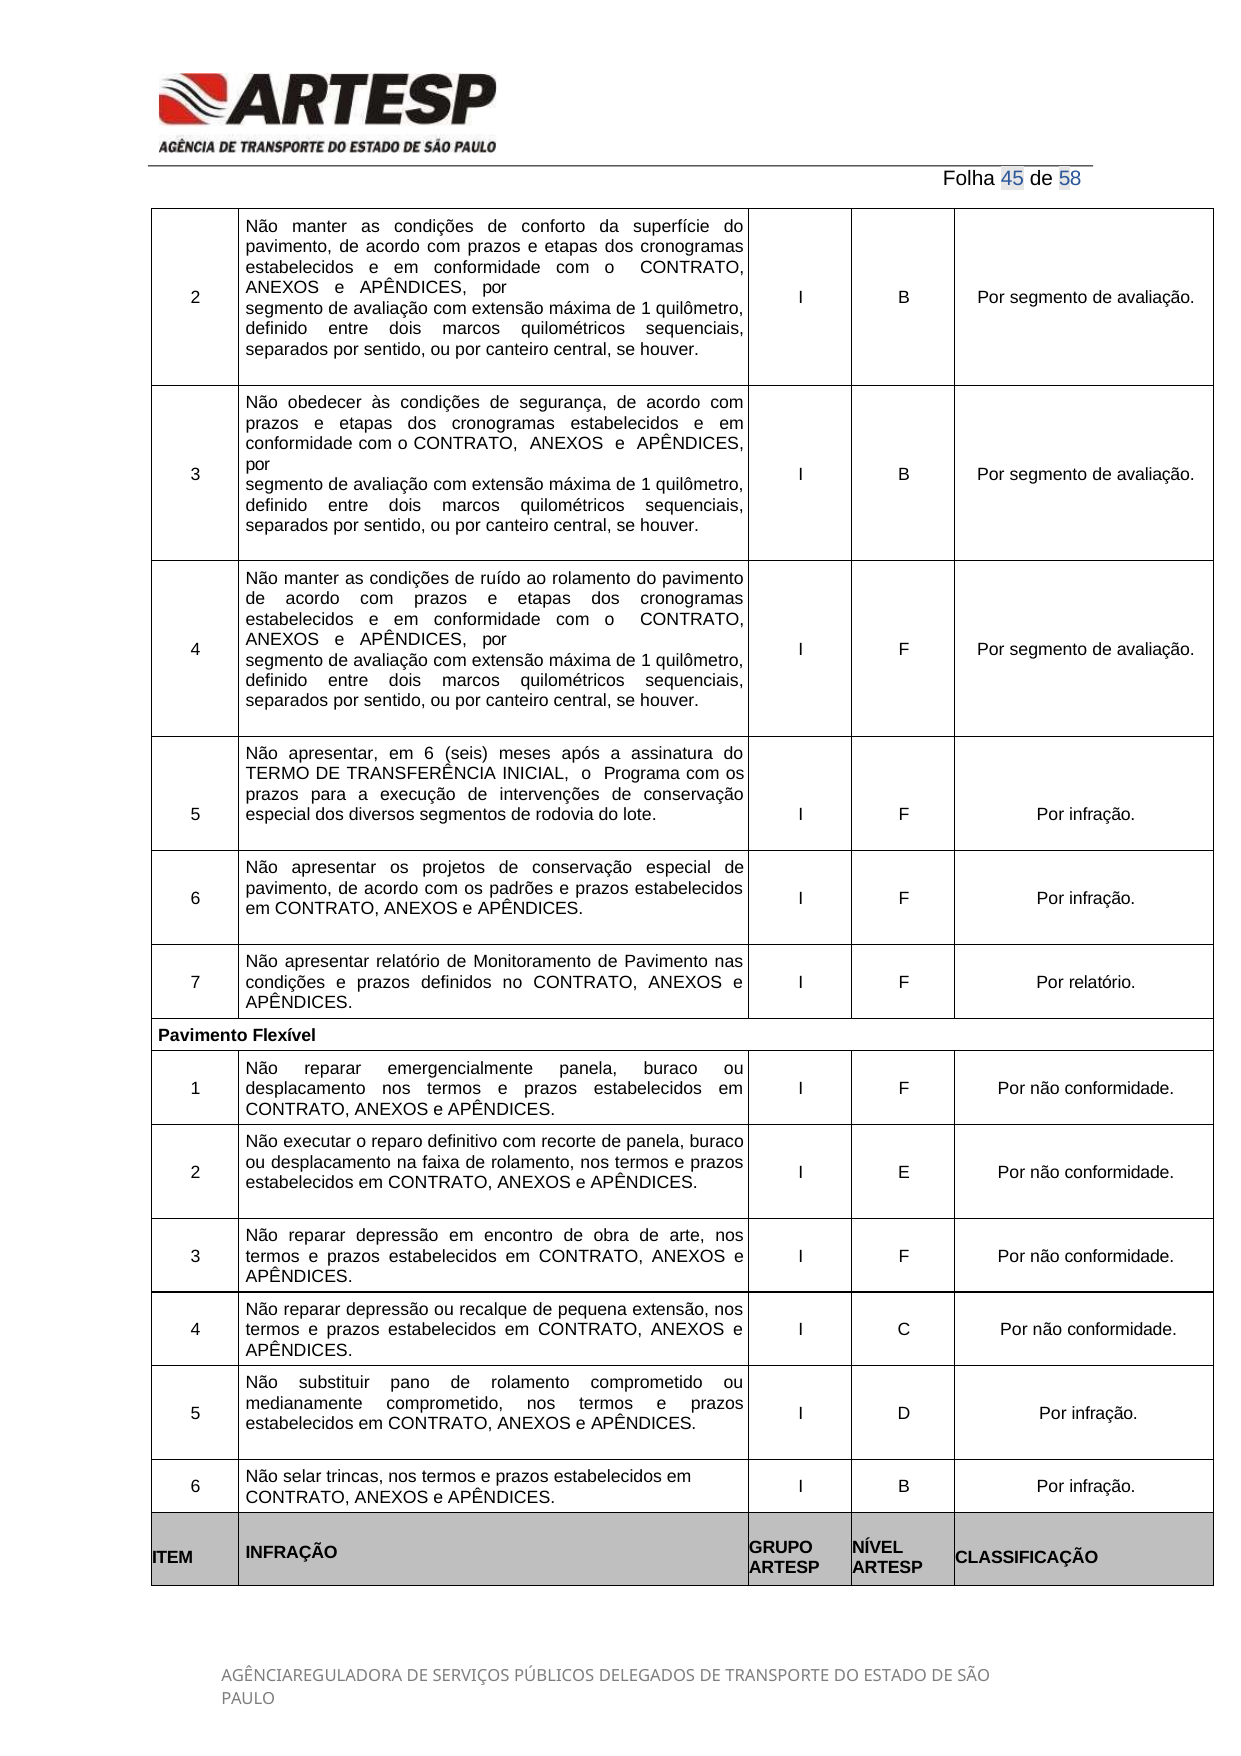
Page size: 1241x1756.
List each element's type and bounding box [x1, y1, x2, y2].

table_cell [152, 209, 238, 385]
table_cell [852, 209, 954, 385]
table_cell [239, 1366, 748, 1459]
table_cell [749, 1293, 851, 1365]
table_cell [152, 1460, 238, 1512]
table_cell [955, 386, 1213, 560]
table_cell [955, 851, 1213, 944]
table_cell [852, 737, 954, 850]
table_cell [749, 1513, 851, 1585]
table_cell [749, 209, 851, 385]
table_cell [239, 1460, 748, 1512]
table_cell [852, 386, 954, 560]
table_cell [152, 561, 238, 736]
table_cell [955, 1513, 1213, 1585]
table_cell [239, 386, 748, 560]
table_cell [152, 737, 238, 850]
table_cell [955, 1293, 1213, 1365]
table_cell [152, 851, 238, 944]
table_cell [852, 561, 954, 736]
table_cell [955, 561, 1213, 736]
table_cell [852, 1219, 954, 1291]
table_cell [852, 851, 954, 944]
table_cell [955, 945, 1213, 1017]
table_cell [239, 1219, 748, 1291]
picture [158, 73, 497, 153]
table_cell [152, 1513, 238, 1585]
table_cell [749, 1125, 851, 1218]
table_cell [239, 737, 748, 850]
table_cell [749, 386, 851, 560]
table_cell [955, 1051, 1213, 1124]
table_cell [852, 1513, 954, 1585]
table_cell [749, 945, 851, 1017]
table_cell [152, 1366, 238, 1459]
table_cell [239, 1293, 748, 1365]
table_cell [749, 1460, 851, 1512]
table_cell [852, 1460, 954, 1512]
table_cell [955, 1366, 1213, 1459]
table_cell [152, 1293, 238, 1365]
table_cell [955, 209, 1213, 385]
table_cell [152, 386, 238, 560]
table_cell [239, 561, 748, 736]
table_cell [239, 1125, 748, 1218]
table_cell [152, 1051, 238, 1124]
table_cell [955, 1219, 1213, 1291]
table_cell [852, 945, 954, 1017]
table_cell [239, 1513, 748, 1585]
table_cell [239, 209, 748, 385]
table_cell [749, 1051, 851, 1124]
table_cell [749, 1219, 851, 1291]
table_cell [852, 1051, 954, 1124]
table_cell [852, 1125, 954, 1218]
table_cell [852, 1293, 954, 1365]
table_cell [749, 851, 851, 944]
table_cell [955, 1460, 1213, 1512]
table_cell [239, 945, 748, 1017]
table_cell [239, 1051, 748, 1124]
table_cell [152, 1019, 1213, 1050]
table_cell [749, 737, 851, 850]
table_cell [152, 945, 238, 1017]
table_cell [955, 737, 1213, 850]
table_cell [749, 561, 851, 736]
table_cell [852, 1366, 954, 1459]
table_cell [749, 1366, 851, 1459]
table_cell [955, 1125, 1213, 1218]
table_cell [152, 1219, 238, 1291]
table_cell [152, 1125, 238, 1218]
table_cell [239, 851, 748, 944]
